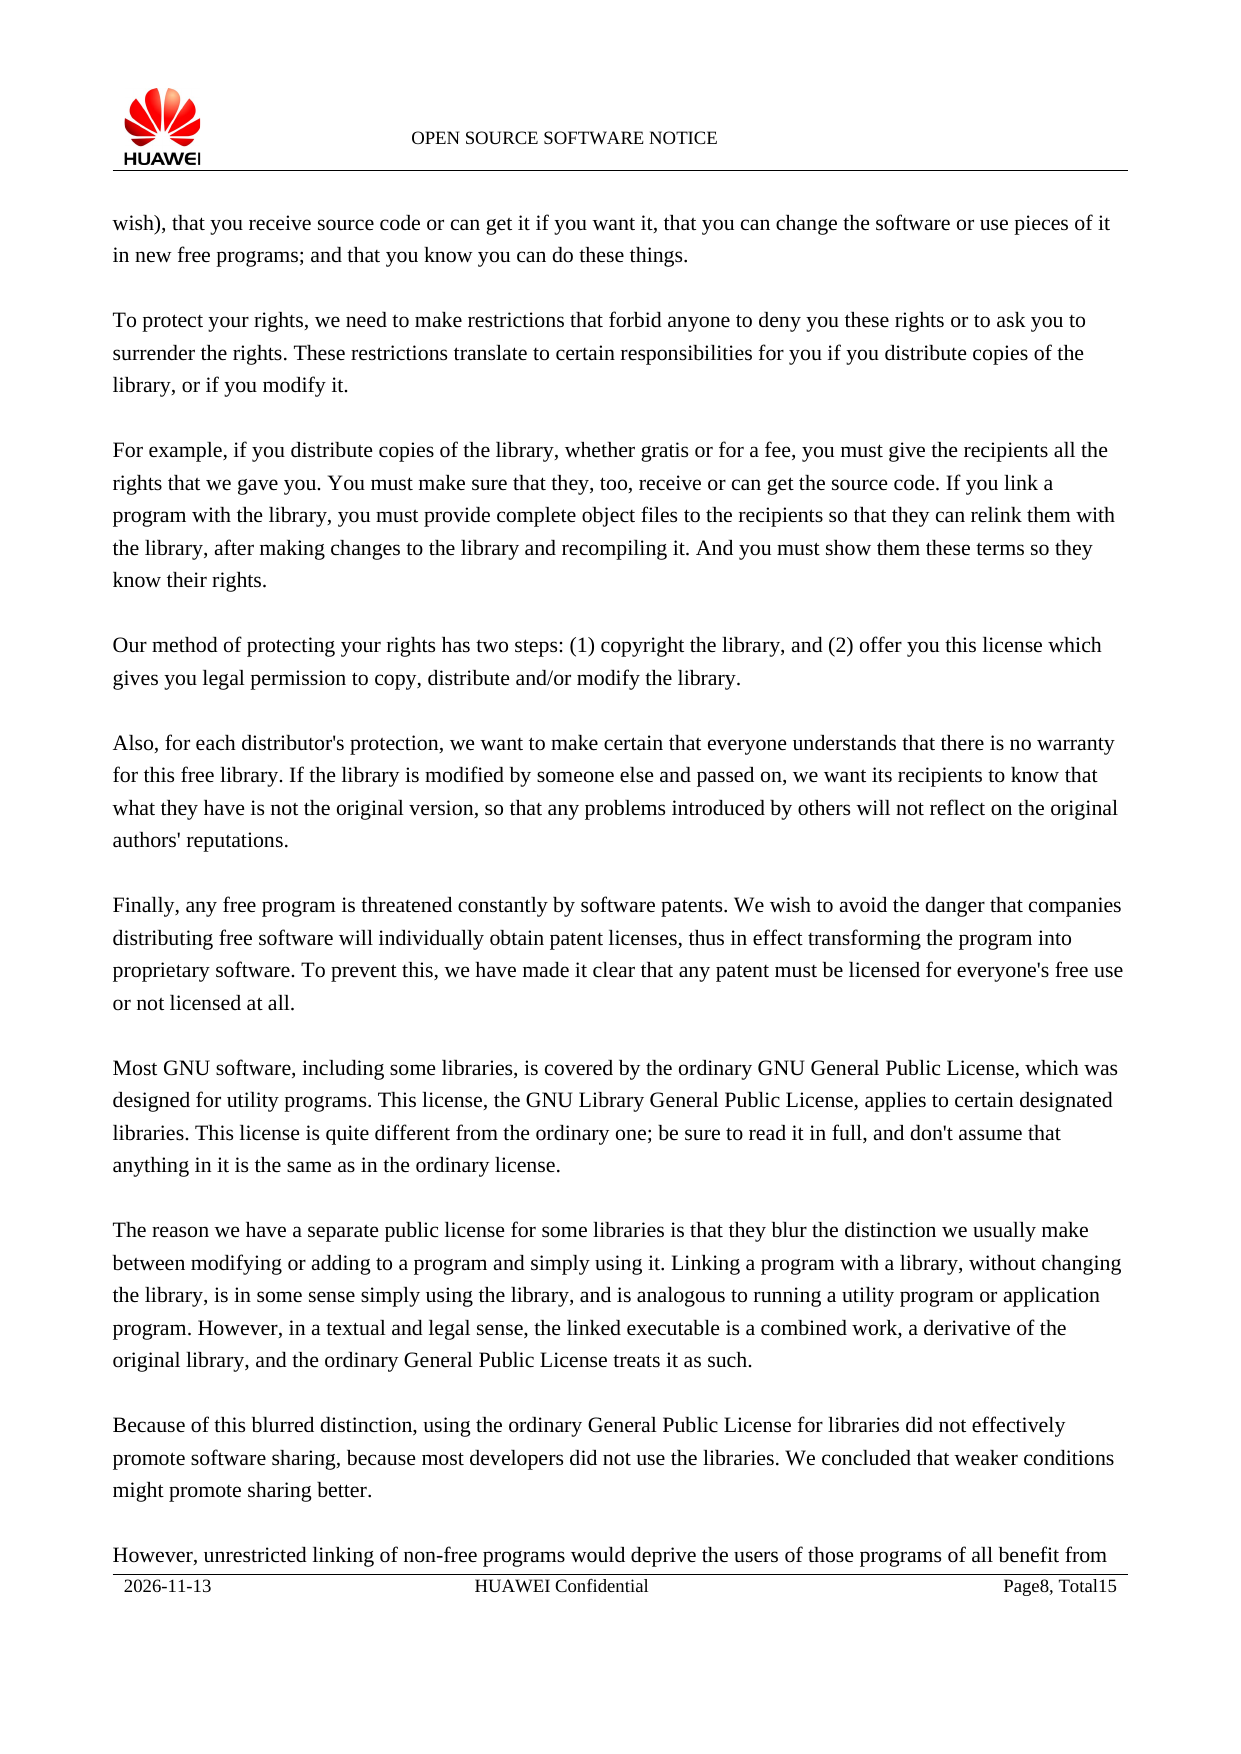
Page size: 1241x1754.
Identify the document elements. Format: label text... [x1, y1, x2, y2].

picture [124, 88, 201, 165]
